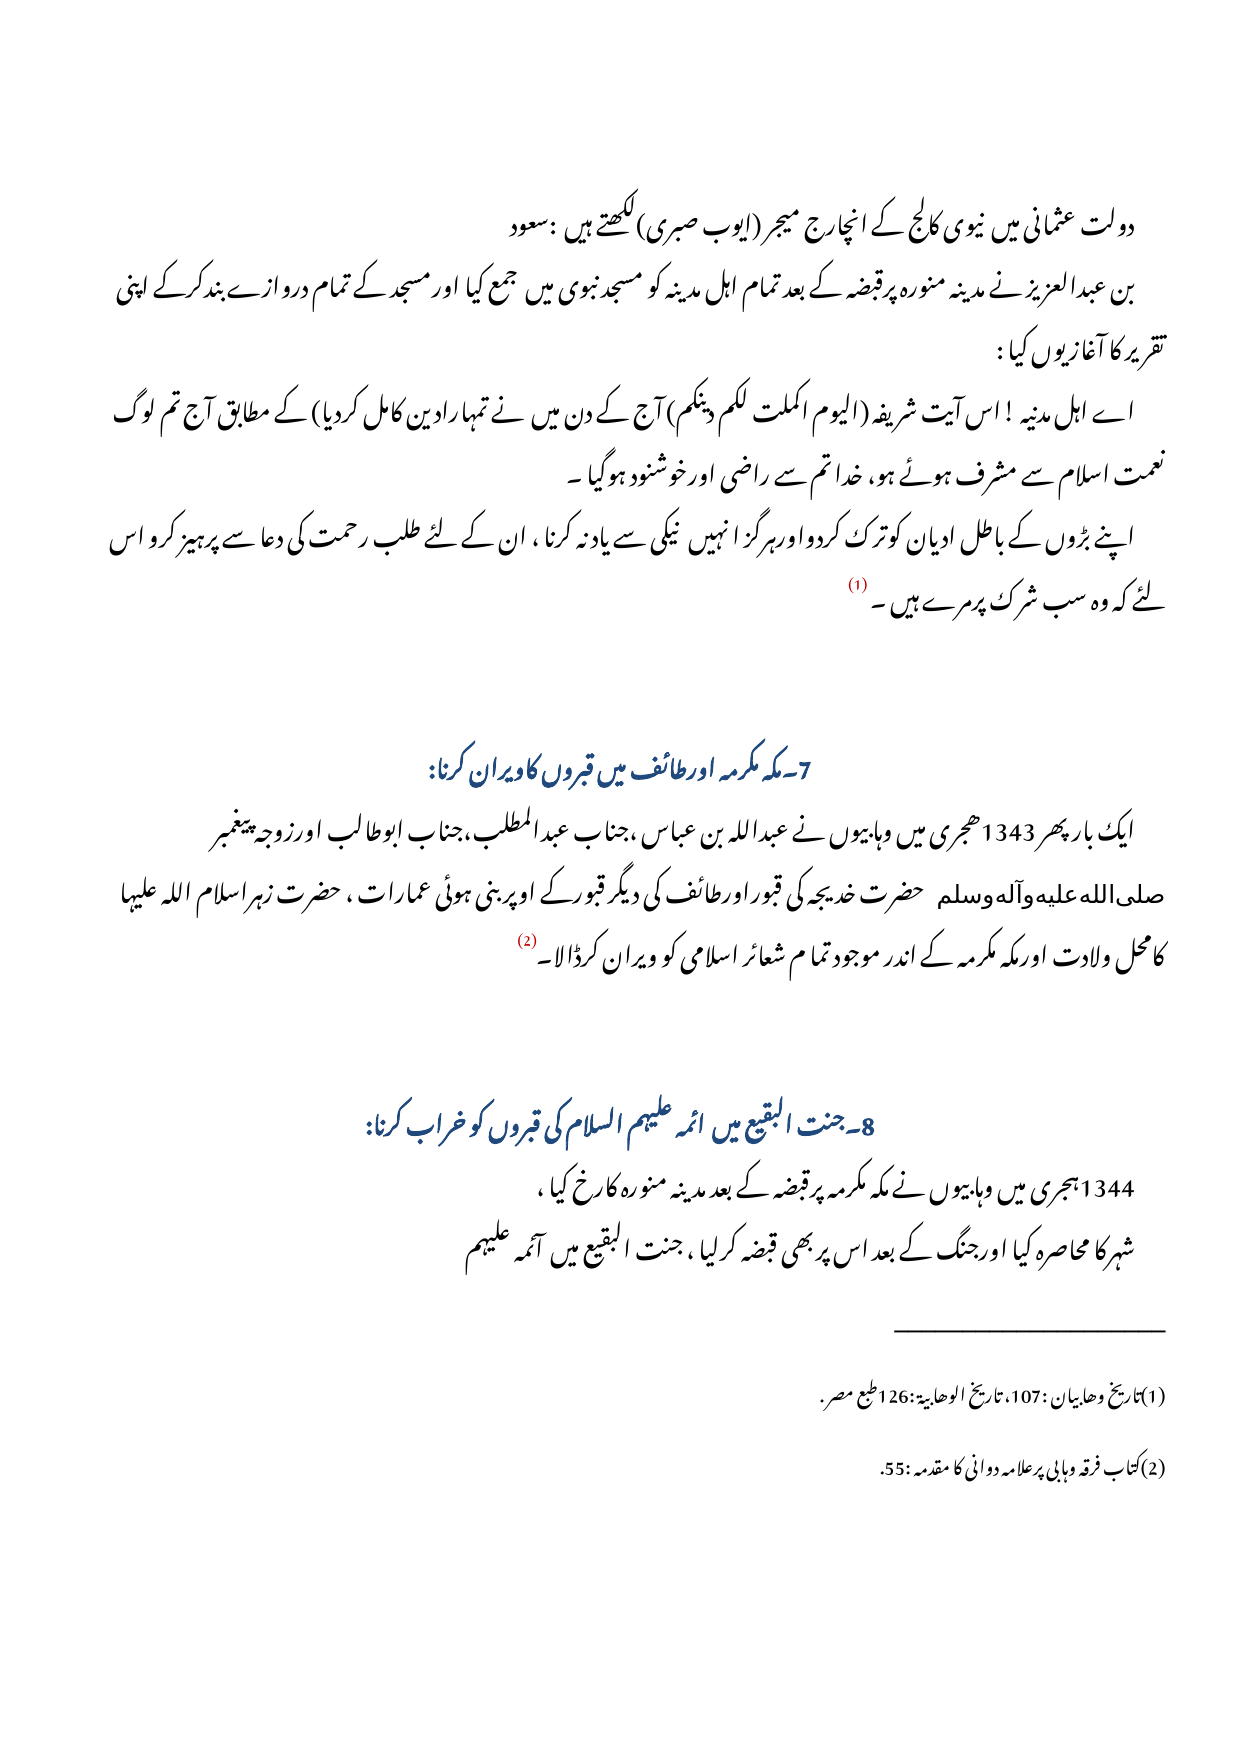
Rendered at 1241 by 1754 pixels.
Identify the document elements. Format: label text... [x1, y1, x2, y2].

subtitle 7۔مکہ مکرمہ اورطائف میں قبروں کاویران کرنا: [75, 731, 1165, 794]
text اپنے بڑوں کے باطل ادیان کوترک کردواورہرگز ا نہیں نیکی سے یاد نہ کرنا ، ان کے لئے طلب رحمت کی دعا سے پرہیز کرو اس لئے کہ وہ سب شرک پرمرے ہیں ۔ (1) [75, 500, 1165, 625]
subtitle 8۔جنت البقیع میں ائمہ علیہم السلام کی قبروں کو خراب کرنا: [75, 1087, 1165, 1150]
text 1344ہجری میں وہابیوں نے مکہ مکرمہ پرقبضہ کے بعد مدینہ منورہ کارخ کیا ، [75, 1150, 1165, 1212]
text دولت عثمانی میں نیوی کالج کے انچارج میجر (ایوب صبری)لکھتے ہیں :سعود [75, 187, 1165, 250]
text (2)کتاب فرقہ وہابی پرعلامہ دوانی کا مقدمہ :55. [75, 1439, 1165, 1486]
text بن عبدالعزیز نے مدینہ منورہ پرقبضہ کے بعد تمام اہل مدینہ کو مسجد نبوی میں جمع کیا اورمسجد کے تمام دروازے بندکرکے اپنی تقریر کا آغاز یوں کیا : [75, 250, 1165, 375]
text شہرکا محاصرہ کیا اورجنگ کے بعد اس پربھی قبضہ کرلیا ، جنت البقیع میں آئمہ علیہم [75, 1212, 1165, 1275]
text اے اہل مدنیہ !اس آیت شریفہ (الیوم اکملت لکم دینکم) آج کے دن میں نے تمہارادین کامل کردیا) کے مطابق آج تم لوگ نعمت اسلام سے مشرف ہوئے ہو، خدا تم سے راضی اورخوشنود ہوگیا ۔ [75, 375, 1165, 500]
text ایک بارپھر 1343ھجری میں وہابیوں نے عبداللہ بن عباس ،جناب عبدالمطلب،جناب ابوطالب اورزوجہ پیغمبر صلى‌الله‌عليه‌وآله‌وسلم حضرت خدیجہ کی قبوراورطائف کی دیگر قبورکے اوپربنی ہوئی عمارات ، حضرت زہراسلام اللہ علیہا کامحل ولادت اورمکہ مکرمہ کے اندر موجود تما م شعائر اسلامی کو ویران کرڈالا۔(2) [75, 794, 1165, 981]
text (1)تاریخ وھابیان :107، تاریخ الوھابیة :126طبع مصر . [75, 1368, 1165, 1414]
text ____________________ [75, 1275, 1165, 1343]
